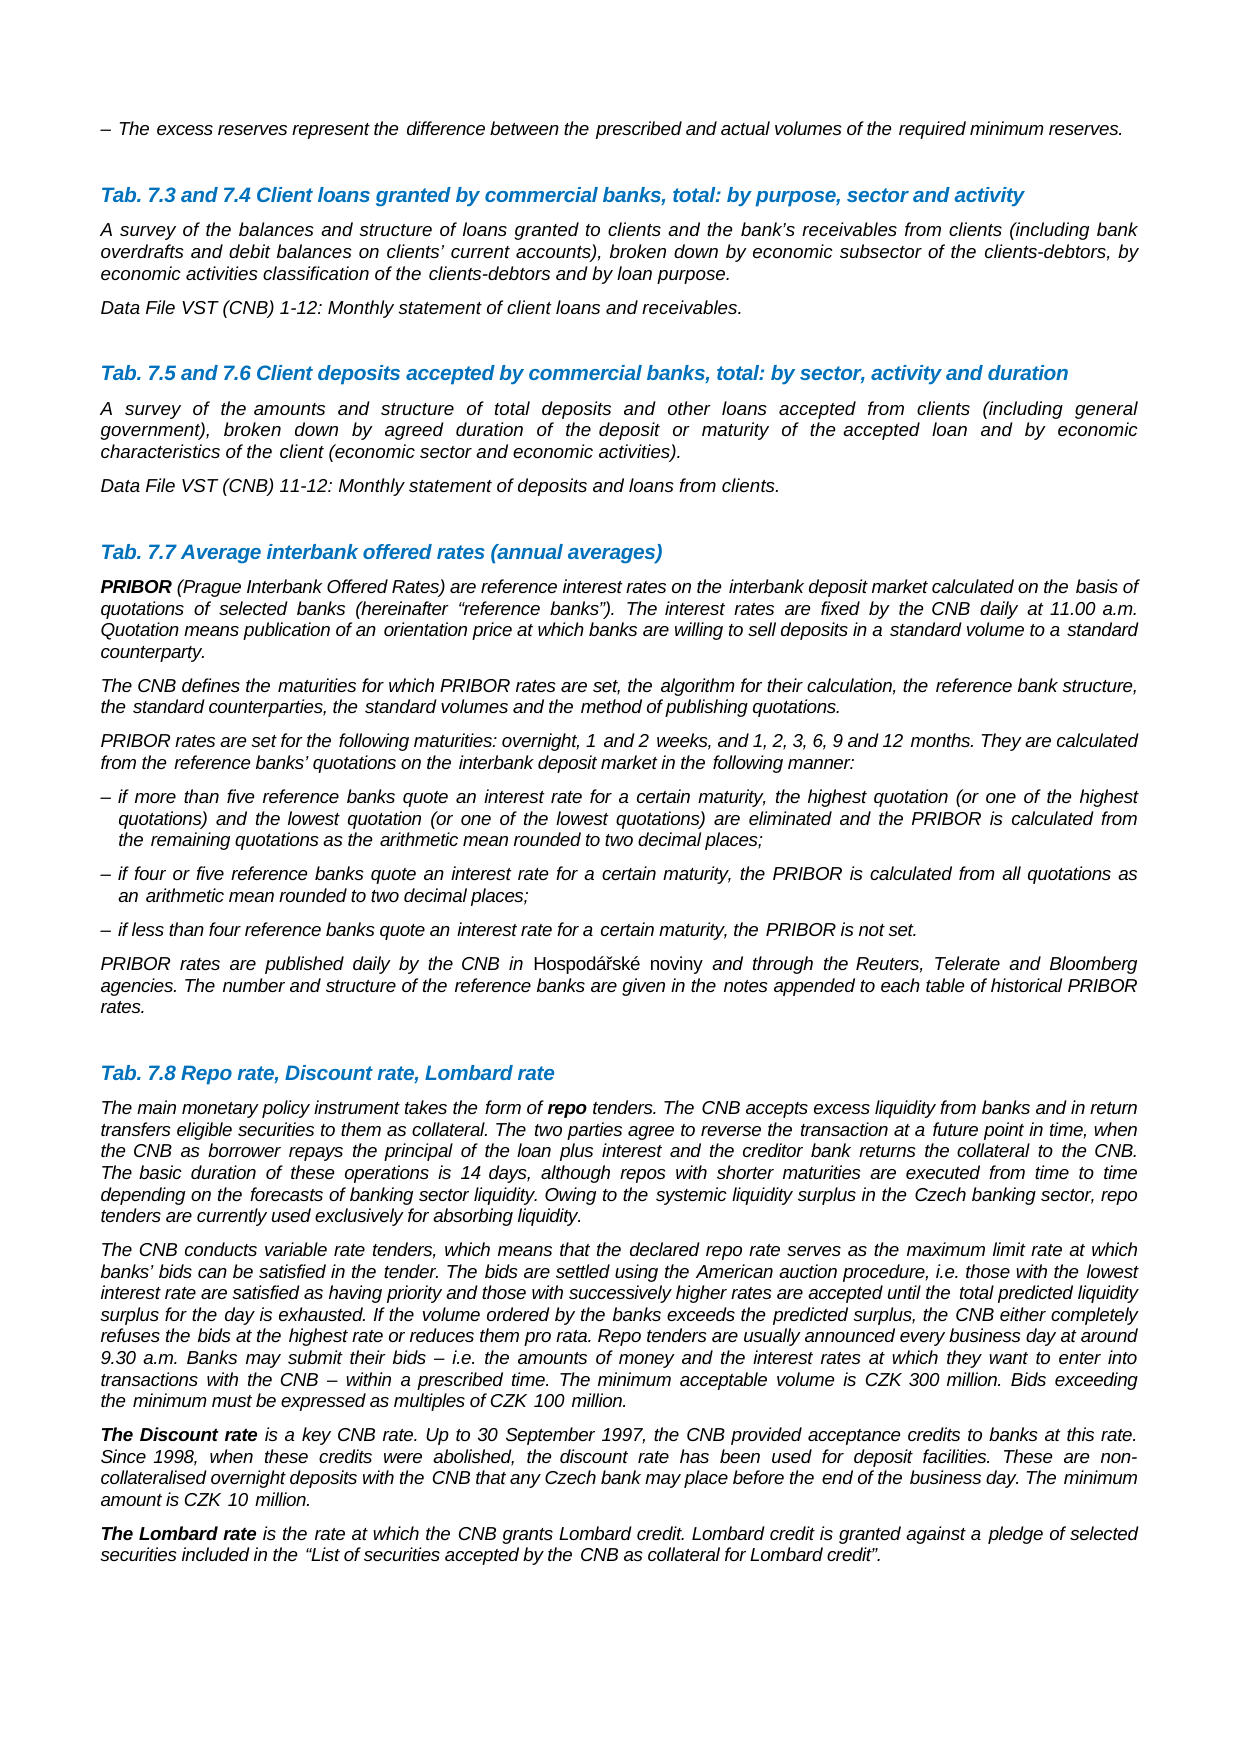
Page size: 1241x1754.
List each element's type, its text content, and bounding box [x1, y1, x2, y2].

text Data File VST (CNB) 11-12: Monthly statement of deposits and loans from clients. [100, 475, 1140, 496]
text Tab. 7.5 and 7.6 Client deposits accepted by commercial banks, total: by sector, activity and duration [100, 361, 1140, 385]
text – if four or five reference banks quote an interest rate for a certain maturity, the PRIBOR is calculated from all quotations as an arithmetic mean rounded to two decimal places; [100, 863, 1140, 906]
text The Discount rate is a key CNB rate. Up to 30 September 1997, the CNB provided acceptance credits to banks at this rate. Since 1998, when these credits were abolished, the discount rate has been used for deposit facilities. These are non-collateralised overnight deposits with the CNB that any Czech bank may place before the end of the business day. The minimum amount is CZK 10 million. [100, 1424, 1140, 1510]
text The Lombard rate is the rate at which the CNB grants Lombard credit. Lombard credit is granted against a pledge of selected securities included in the “List of securities accepted by the CNB as collateral for Lombard credit”. [100, 1523, 1140, 1566]
text The main monetary policy instrument takes the form of repo tenders. The CNB accepts excess liquidity from banks and in return transfers eligible securities to them as collateral. The two parties agree to reverse the transaction at a future point in time, when the CNB as borrower repays the principal of the loan plus interest and the creditor bank returns the collateral to the CNB. The basic duration of these operations is 14 days, although repos with shorter maturities are executed from time to time depending on the forecasts of banking sector liquidity. Owing to the systemic liquidity surplus in the Czech banking sector, repo tenders are currently used exclusively for absorbing liquidity. [100, 1097, 1140, 1226]
text The CNB defines the maturities for which PRIBOR rates are set, the algorithm for their calculation, the reference bank structure, the standard counterparties, the standard volumes and the method of publishing quotations. [100, 675, 1140, 718]
text Tab. 7.8 Repo rate, Discount rate, Lombard rate [100, 1061, 1140, 1084]
text – if more than five reference banks quote an interest rate for a certain maturity, the highest quotation (or one of the highest quotations) and the lowest quotation (or one of the lowest quotations) are eliminated and the PRIBOR is calculated from the remaining quotations as the arithmetic mean rounded to two decimal places; [100, 786, 1140, 851]
text A survey of the amounts and structure of total deposits and other loans accepted from clients (including general government), broken down by agreed duration of the deposit or maturity of the accepted loan and by economic characteristics of the client (economic sector and economic activities). [100, 398, 1140, 462]
text A survey of the balances and structure of loans granted to clients and the bank’s receivables from clients (including bank overdrafts and debit balances on clients’ current accounts), broken down by economic subsector of the clients-debtors, by economic activities classification of the clients-debtors and by loan purpose. [100, 219, 1140, 284]
text PRIBOR rates are set for the following maturities: overnight, 1 and 2 weeks, and 1, 2, 3, 6, 9 and 12 months. They are calculated from the reference banks’ quotations on the interbank deposit market in the following manner: [100, 730, 1140, 773]
text PRIBOR rates are published daily by the CNB in Hospodářské noviny and through the Reuters, Telerate and Bloomberg agencies. The number and structure of the reference banks are given in the notes appended to each table of historical PRIBOR rates. [100, 953, 1140, 1017]
text – if less than four reference banks quote an interest rate for a certain maturity, the PRIBOR is not set. [100, 919, 1140, 940]
subtitle Data File VST (CNB) 1-12: Monthly statement of client loans and receivables. [100, 296, 1140, 318]
text Tab. 7.7 Average interbank offered rates (annual averages) [100, 539, 1140, 563]
text – The excess reserves represent the difference between the prescribed and actual volumes of the required minimum reserves. [100, 118, 1140, 140]
text Tab. 7.3 and 7.4 Client loans granted by commercial banks, total: by purpose, sector and activity [100, 183, 1140, 207]
text The CNB conducts variable rate tenders, which means that the declared repo rate serves as the maximum limit rate at which banks’ bids can be satisfied in the tender. The bids are settled using the American auction procedure, i.e. those with the lowest interest rate are satisfied as having priority and those with successively higher rates are accepted until the total predicted liquidity surplus for the day is exhausted. If the volume ordered by the banks exceeds the predicted surplus, the CNB either completely refuses the bids at the highest rate or reduces them pro rata. Repo tenders are usually announced every business day at around 9.30 a.m. Banks may submit their bids – i.e. the amounts of money and the interest rates at which they want to enter into transactions with the CNB – within a prescribed time. The minimum acceptable volume is CZK 300 million. Bids exceeding the minimum must be expressed as multiples of CZK 100 million. [100, 1239, 1140, 1411]
text PRIBOR (Prague Interbank Offered Rates) are reference interest rates on the interbank deposit market calculated on the basis of quotations of selected banks (hereinafter “reference banks”). The interest rates are fixed by the CNB daily at 11.00 a.m. Quotation means publication of an orientation price at which banks are willing to sell deposits in a standard volume to a standard counterparty. [100, 576, 1140, 662]
